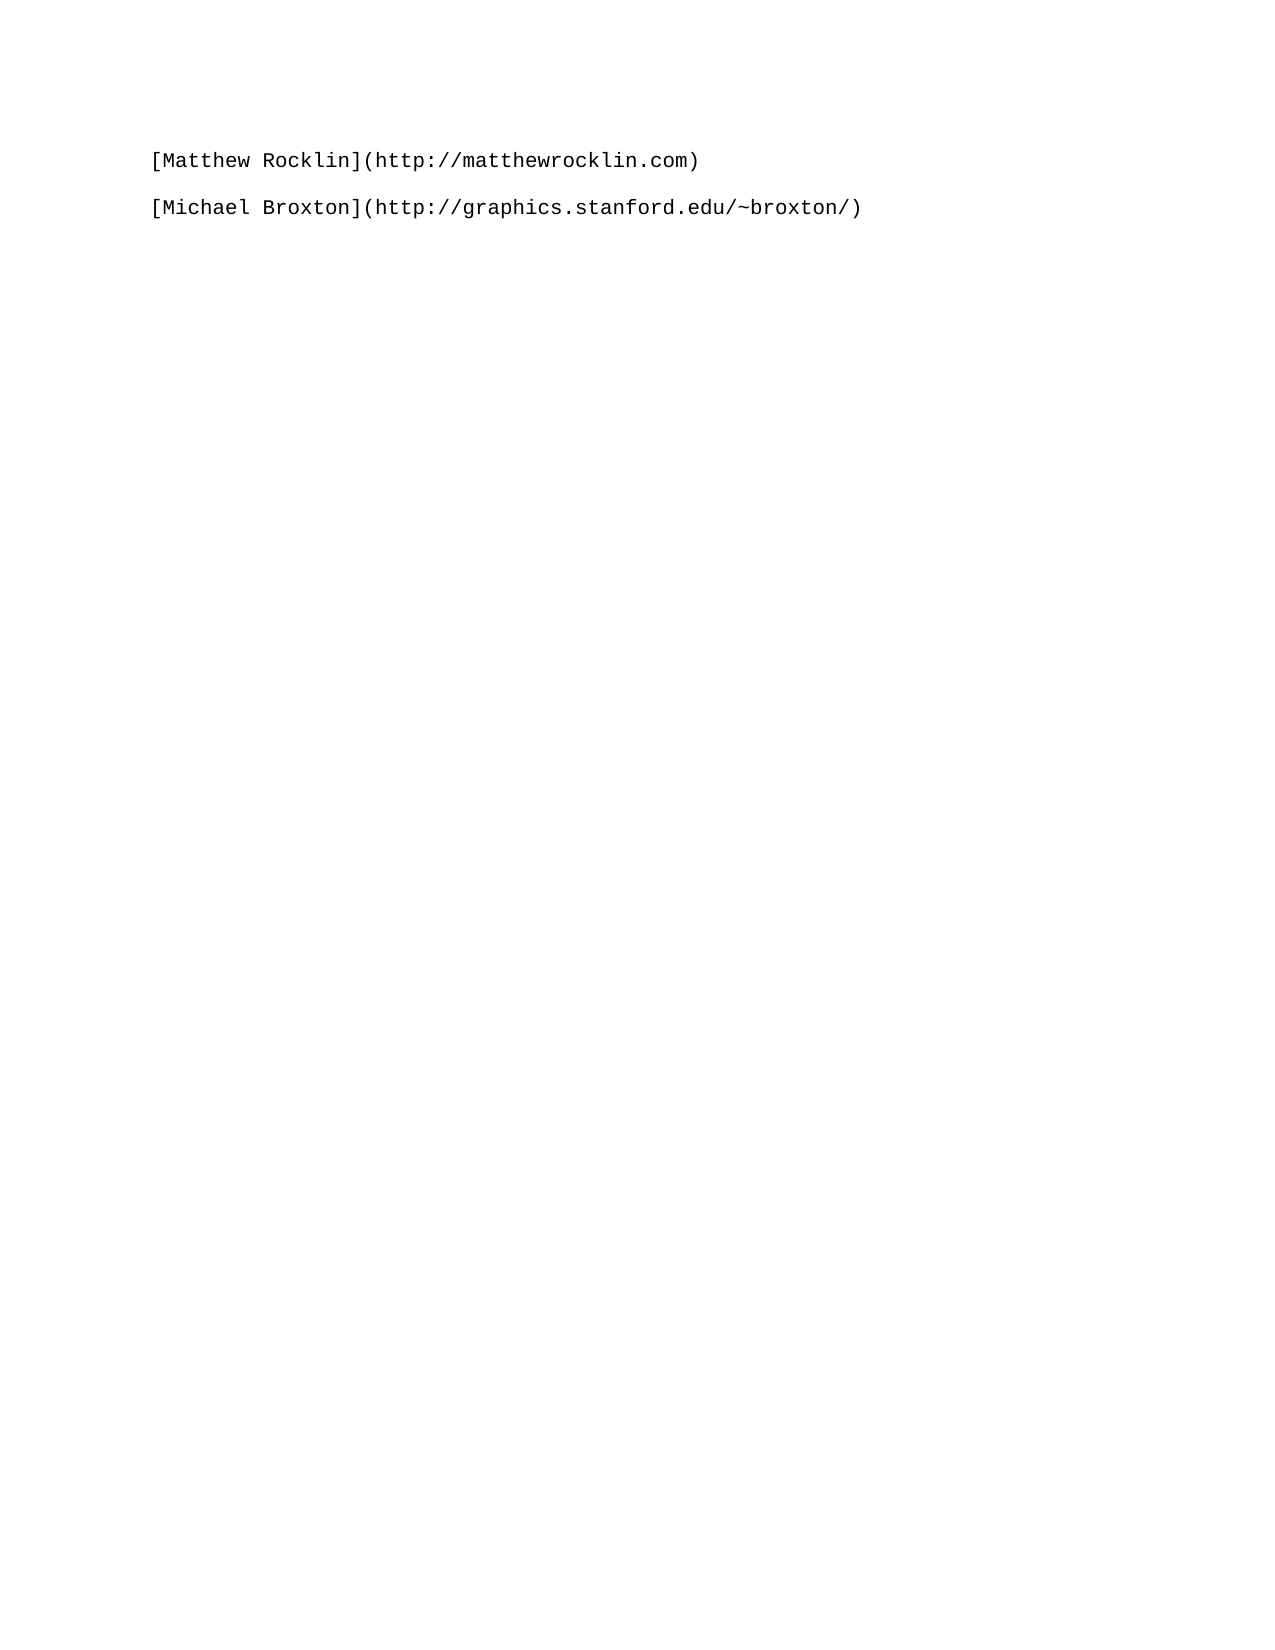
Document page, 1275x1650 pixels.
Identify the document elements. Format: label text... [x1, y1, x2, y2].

text [Matthew Rocklin](http://matthewrocklin.com) [150, 150, 1125, 174]
text [Michael Broxton](http://graphics.stanford.edu/~broxton/) [150, 197, 1125, 221]
